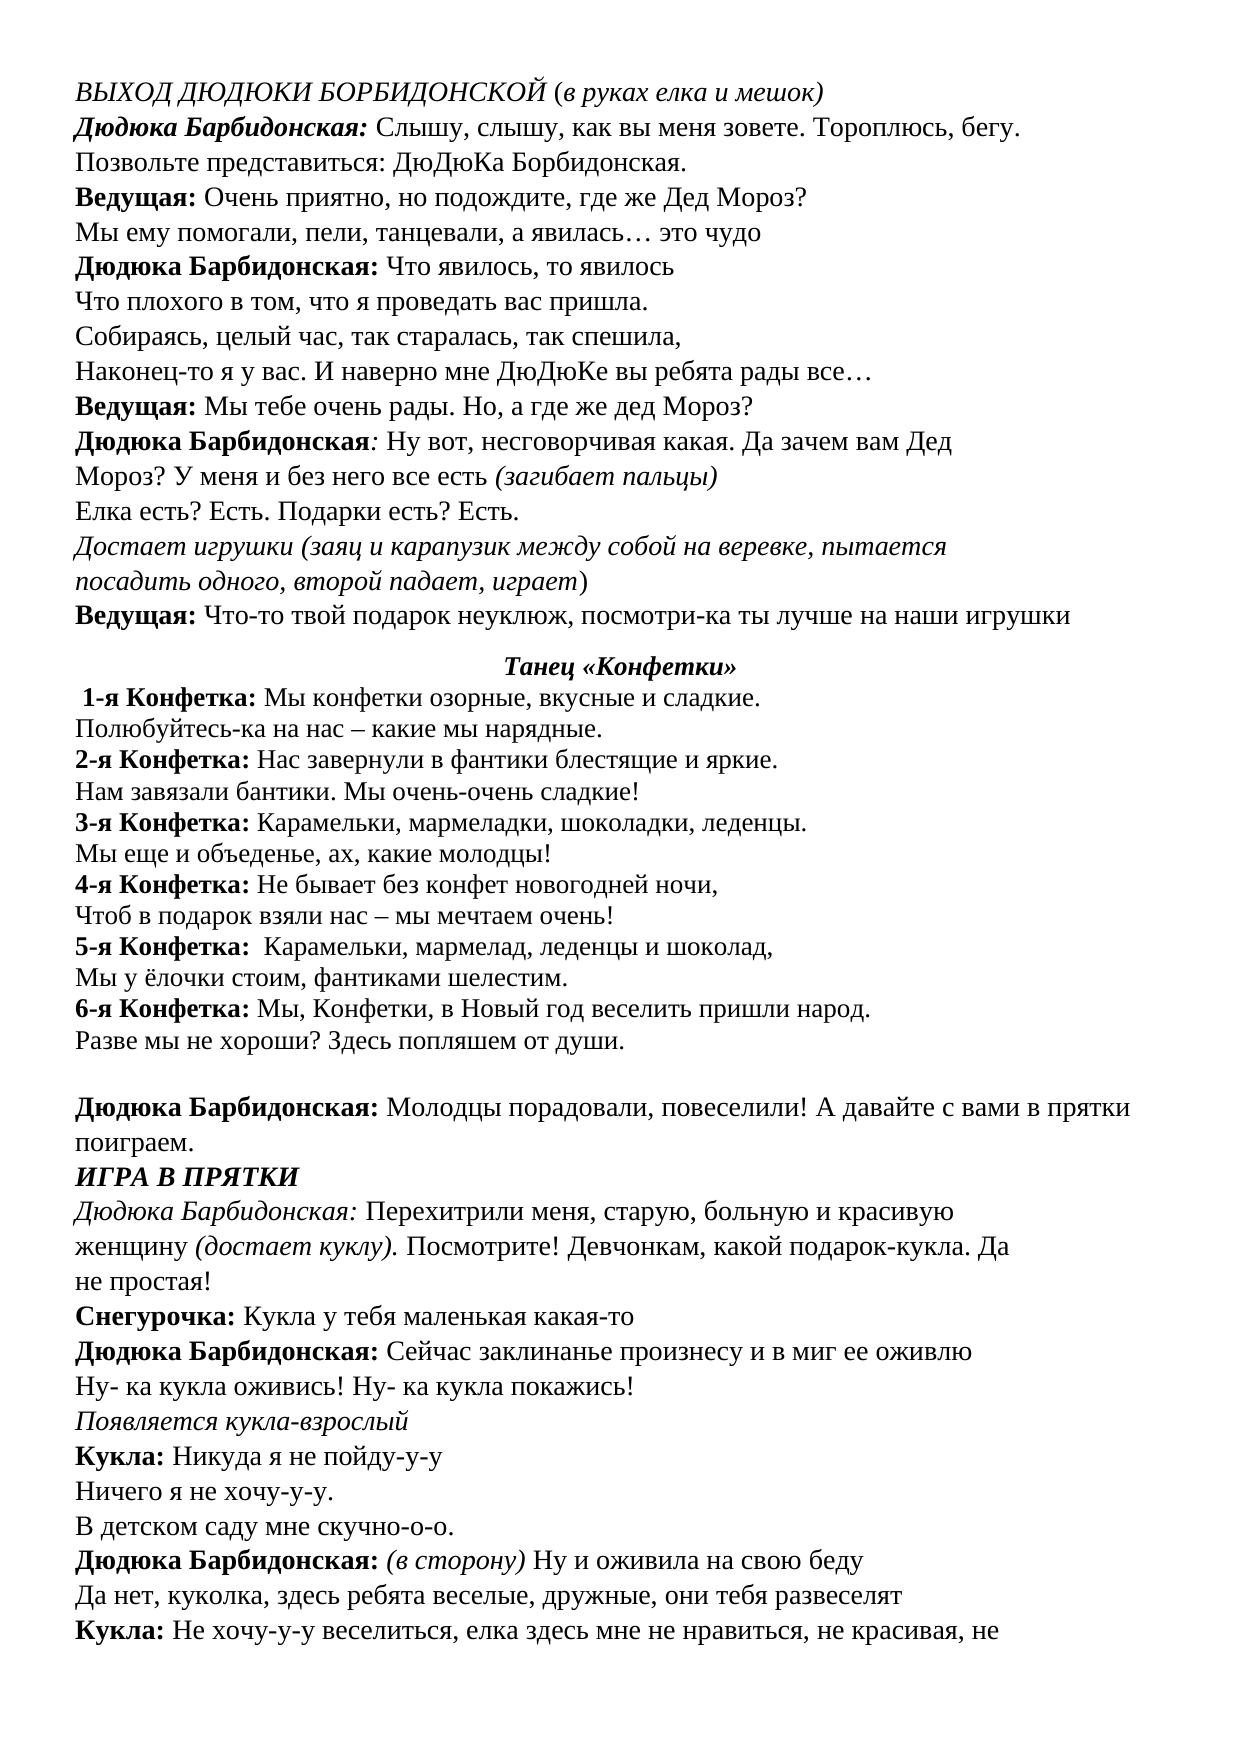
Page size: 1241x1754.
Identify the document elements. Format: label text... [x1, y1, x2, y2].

text Полюбуйтесь-ка на нас – какие мы нарядные. [75, 712, 1165, 743]
text 6-я Конфетка: Мы, Конфетки, в Новый год веселить пришли народ. [75, 993, 1165, 1024]
text 3-я Конфетка: Карамельки, мармеладки, шоколадки, леденцы. [75, 806, 1165, 837]
text 2-я Конфетка: Нас завернули в фантики блестящие и яркие. [75, 743, 1165, 774]
text Нам завязали бантики. Мы очень-очень сладкие! [75, 774, 1165, 806]
text 5-я Конфетка: Карамельки, мармелад, леденцы и шоколад, [75, 930, 1165, 961]
text Чтоб в подарок взяли нас – мы мечтаем очень! [75, 899, 1165, 930]
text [75, 1055, 1165, 1646]
text Мы еще и объеденье, ах, какие молодцы! [75, 837, 1165, 868]
text 4-я Конфетка: Не бывает без конфет новогодней ночи, [75, 868, 1165, 899]
text Мы у ёлочки стоим, фантиками шелестим. [75, 961, 1165, 993]
text Танец «Конфетки» [75, 650, 1165, 681]
text 1-я Конфетка: Мы конфетки озорные, вкусные и сладкие. [75, 681, 1165, 712]
text Разве мы не хороши? Здесь попляшем от души. [75, 1024, 1165, 1055]
text ВЫХОД ДЮДЮКИ БОРБИДОНСКОЙ (в руках елка и мешок) Дюдюка Барбидонская: Слышу, слышу, как вы меня зовете. Тороплюсь, бегу. Позвольте представиться: ДюДюКа Борбидонская. Ведущая: Очень приятно, но подождите, где же Дед Мороз? Мы ему помогали, пели, танцевали, а явилась… это чудо Дюдюка Барбидонская: Что явилось, то явилось Что плохого в том, что я проведать вас пришла. Собираясь, целый час, так старалась, так спешила, Наконец-то я у вас. И наверно мне ДюДюКе вы ребята рады все… Ведущая: Мы тебе очень рады. Но, а где же дед Мороз? Дюдюка Барбидонская: Ну вот, несговорчивая какая. Да зачем вам Дед Мороз? У меня и без него все есть (загибает пальцы) Елка есть? Есть. Подарки есть? Есть. Достает игрушки (заяц и карапузик между собой на веревке, пытается посадить одного, второй падает, играет) Ведущая: Что-то твой подарок неуклюж, посмотри-ка ты лучше на наши игрушки [75, 75, 1165, 631]
